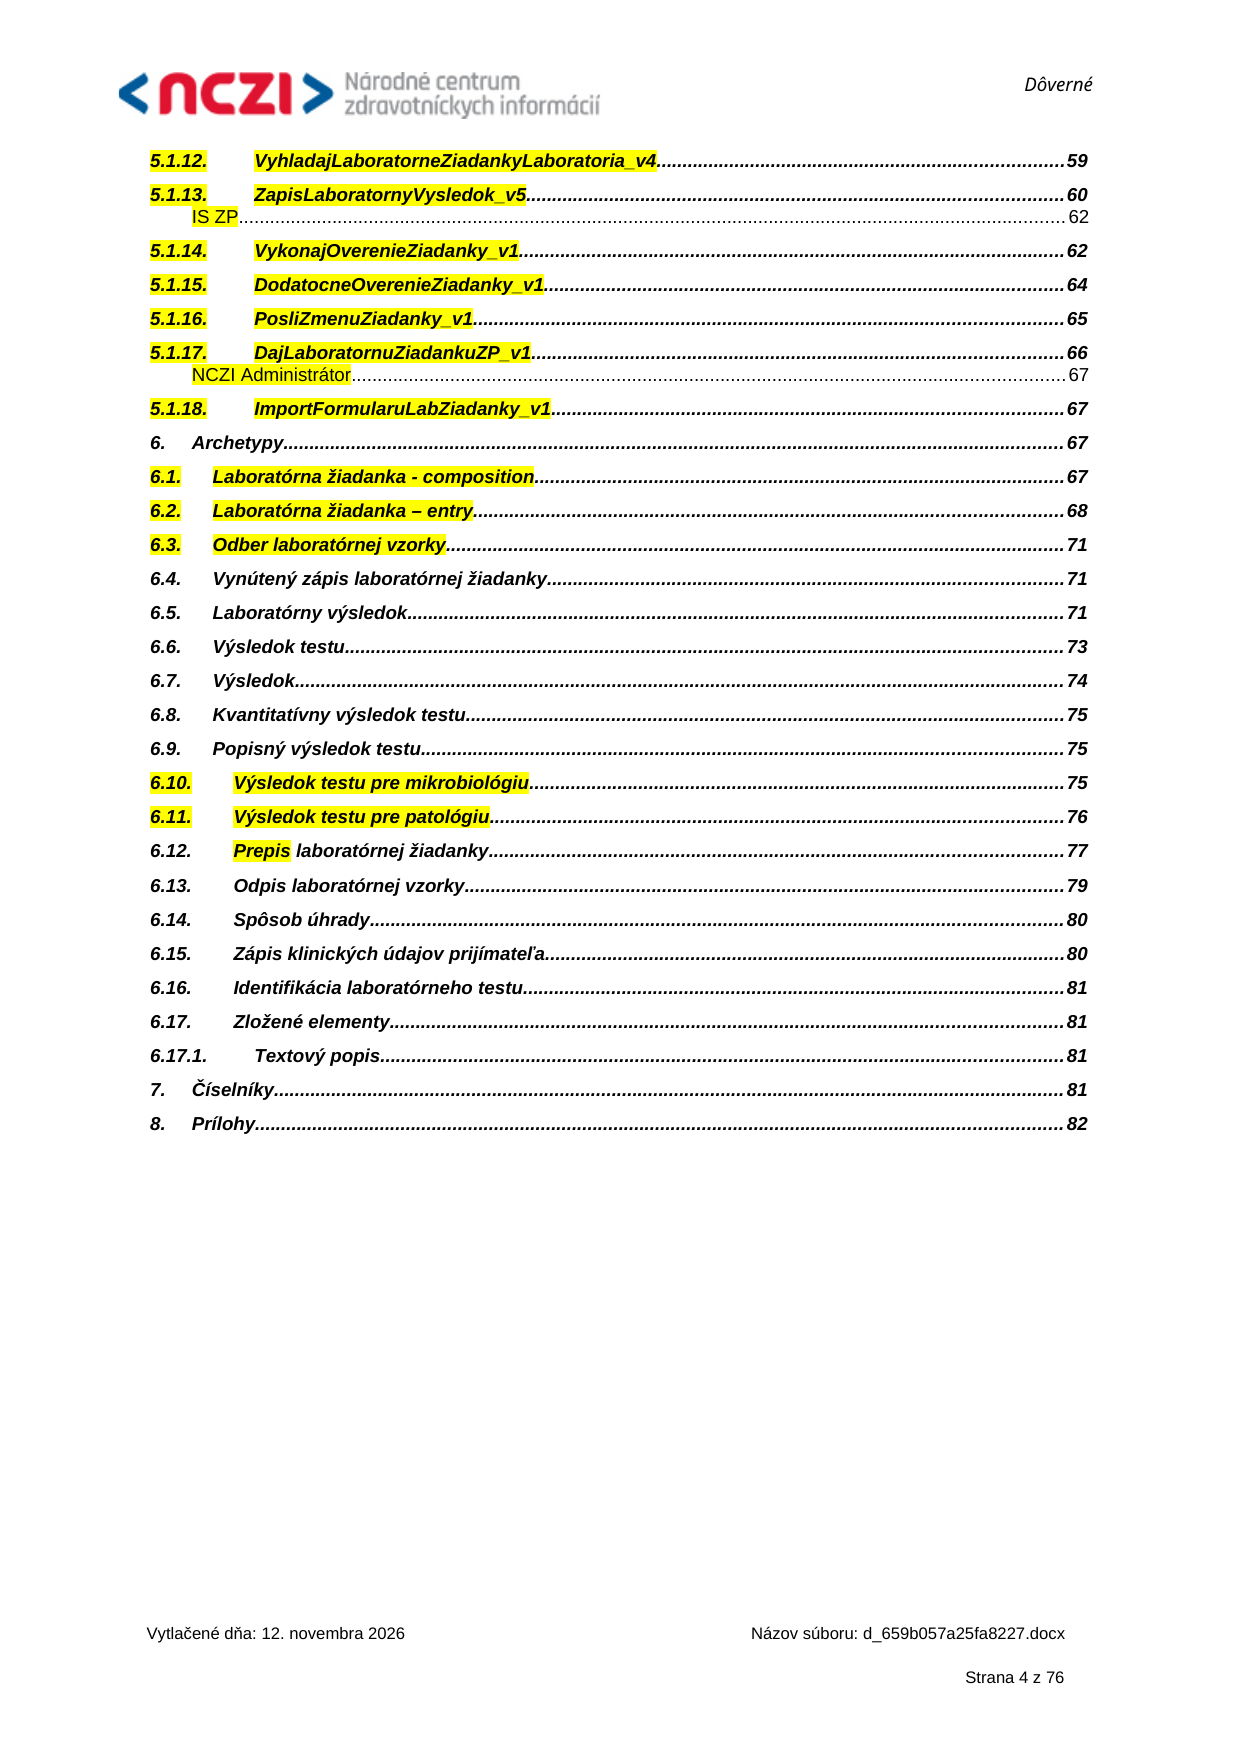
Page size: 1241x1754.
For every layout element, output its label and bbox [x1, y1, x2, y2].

picture [118, 72, 600, 119]
